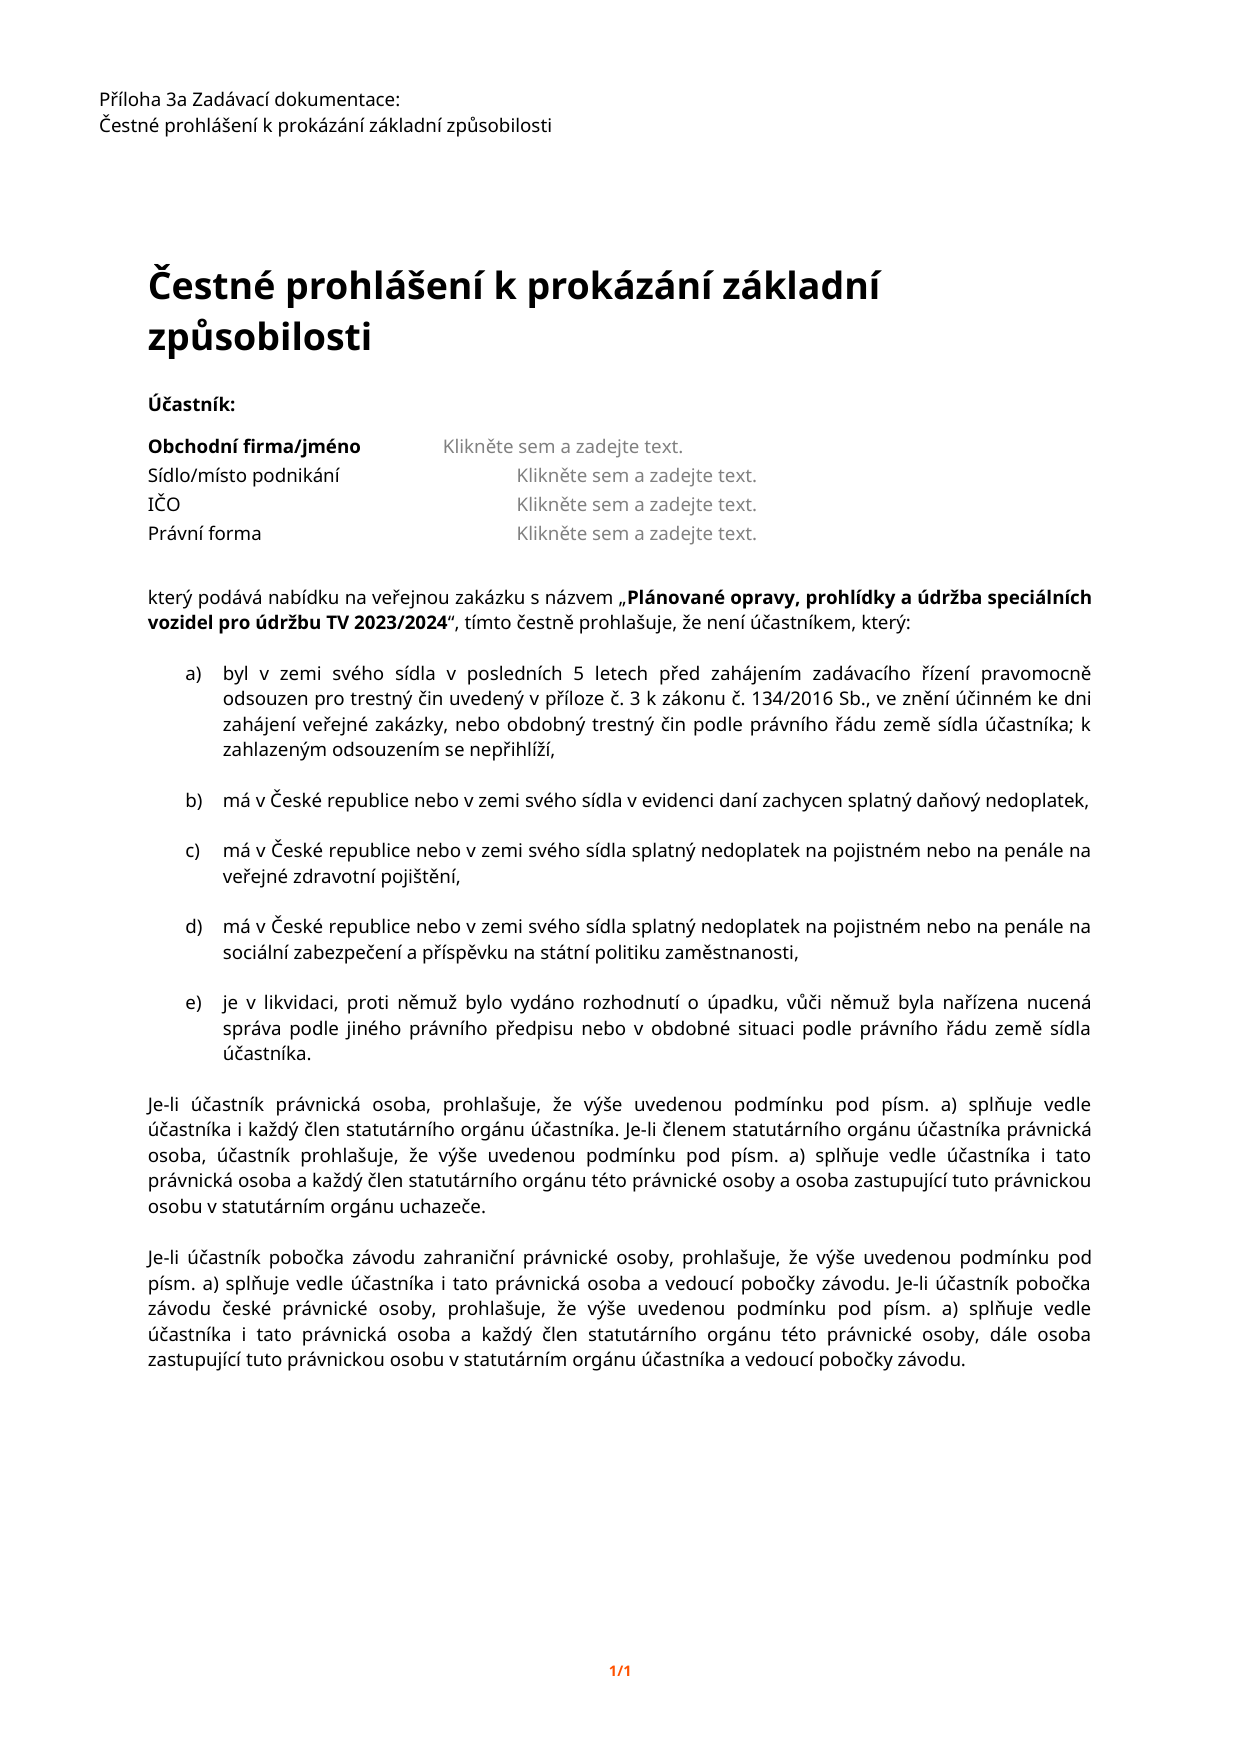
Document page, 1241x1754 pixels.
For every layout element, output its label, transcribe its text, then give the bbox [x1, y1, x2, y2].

text Účastník: [148, 387, 1093, 418]
list je v likvidaci, proti němuž bylo vydáno rozhodnutí o úpadku, vůči němuž byla nařízena nucená správa podle jiného právního předpisu nebo v obdobné situaci podle právního řádu země sídla účastníka. [185, 990, 1093, 1066]
title Čestné prohlášení k prokázání základní způsobilosti [148, 259, 1093, 362]
text Obchodní firma/jméno [148, 430, 1093, 459]
text Právní forma [148, 517, 1093, 546]
list byl v zemi svého sídla v posledních 5 letech před zahájením zadávacího řízení pravomocně odsouzen pro trestný čin uvedený v příloze č. 3 k zákonu č. 134/2016 Sb., ve znění účinném ke dni zahájení veřejné zakázky, nebo obdobný trestný čin podle právního řádu země sídla účastníka; k zahlazeným odsouzením se nepřihlíží, [185, 660, 1093, 762]
text Sídlo/místo podnikání [148, 459, 1093, 488]
text který podává nabídku na veřejnou zakázku s názvem „Plánované opravy, prohlídky a údržba speciálních vozidel pro údržbu TV 2023/2024“, tímto čestně prohlašuje, že není účastníkem, který: [148, 584, 1093, 635]
text Je-li účastník právnická osoba, prohlašuje, že výše uvedenou podmínku pod písm. a) splňuje vedle účastníka i každý člen statutárního orgánu účastníka. Je-li členem statutárního orgánu účastníka právnická osoba, účastník prohlašuje, že výše uvedenou podmínku pod písm. a) splňuje vedle účastníka i tato právnická osoba a každý člen statutárního orgánu této právnické osoby a osoba zastupující tuto právnickou osobu v statutárním orgánu uchazeče. [148, 1091, 1093, 1219]
list má v České republice nebo v zemi svého sídla splatný nedoplatek na pojistném nebo na penále na veřejné zdravotní pojištění, [185, 838, 1093, 889]
list má v České republice nebo v zemi svého sídla splatný nedoplatek na pojistném nebo na penále na sociální zabezpečení a příspěvku na státní politiku zaměstnanosti, [185, 914, 1093, 965]
text IČO [148, 488, 1093, 517]
list má v České republice nebo v zemi svého sídla v evidenci daní zachycen splatný daňový nedoplatek, [185, 787, 1093, 813]
text Je-li účastník pobočka závodu zahraniční právnické osoby, prohlašuje, že výše uvedenou podmínku pod písm. a) splňuje vedle účastníka i tato právnická osoba a vedoucí pobočky závodu. Je-li účastník pobočka závodu české právnické osoby, prohlašuje, že výše uvedenou podmínku pod písm. a) splňuje vedle účastníka i tato právnická osoba a každý člen statutárního orgánu této právnické osoby, dále osoba zastupující tuto právnickou osobu v statutárním orgánu účastníka a vedoucí pobočky závodu. [148, 1244, 1093, 1372]
